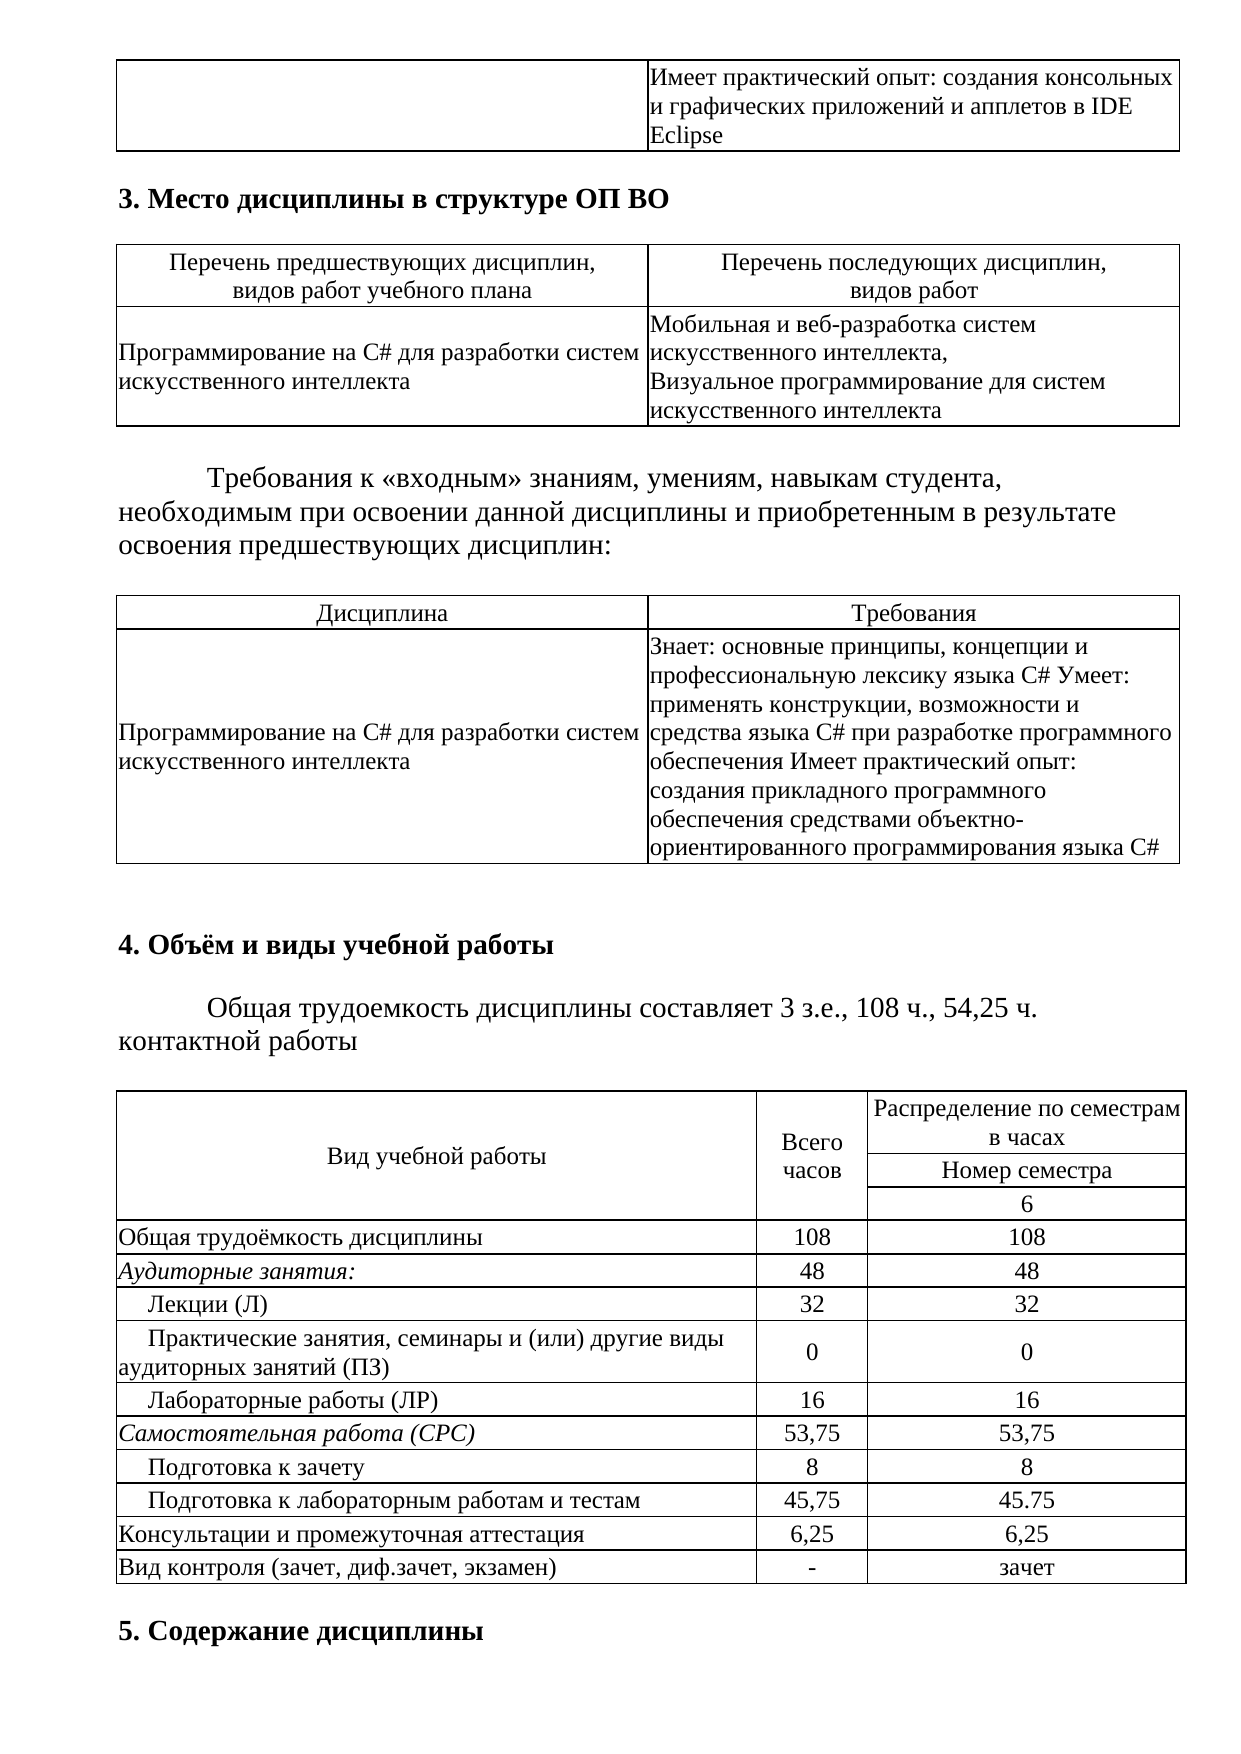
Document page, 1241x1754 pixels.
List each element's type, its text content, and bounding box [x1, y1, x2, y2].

text Общая трудоемкость дисциплины составляет 3 з.е., 108 ч., 54,25 ч. контактной работы [118, 990, 1181, 1057]
table_cell Общая трудоёмкость дисциплины [117, 1221, 756, 1253]
table_header Перечень последующих дисциплин, видов работ [649, 245, 1179, 306]
table_header Перечень предшествующих дисциплин, видов работ учебного плана [117, 245, 647, 306]
table_cell зачет [868, 1551, 1185, 1582]
table_cell 16 [757, 1383, 867, 1415]
table_cell 108 [757, 1221, 867, 1253]
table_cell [649, 61, 1179, 150]
table_cell 8 [868, 1450, 1185, 1482]
table_cell 8 [757, 1450, 867, 1482]
table_cell Мобильная и веб-разработка систем искусственного интеллекта, Визуальное программирование для систем искусственного интеллекта [649, 307, 1179, 425]
text Требования к «входным» знаниям, умениям, навыкам студента, необходимым при освоении данной дисциплины и приобретенным в результате освоения предшествующих дисциплин: [118, 460, 1181, 561]
table_cell Самостоятельная работа (СРС) [117, 1417, 756, 1449]
table_cell 108 [868, 1221, 1185, 1253]
table_cell 6 [868, 1188, 1185, 1219]
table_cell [117, 61, 647, 150]
table_cell 45.75 [868, 1484, 1185, 1516]
table_cell - [757, 1551, 867, 1582]
table_cell 0 [868, 1321, 1185, 1382]
table_cell Знает: основные принципы, концепции и профессиональную лексику языка C# Умеет: применять конструкции, возможности и средства языка C# при разработке программного обеспечения Имеет практический опыт: создания прикладного программного обеспечения средствами объектно-ориентированного программирования языка C# [649, 630, 1179, 863]
table_cell 16 [868, 1383, 1185, 1415]
table_cell Программирование на С# для разработки систем искусственного интеллекта [117, 630, 647, 863]
table_cell 0 [757, 1321, 867, 1382]
table_header Дисциплина [117, 596, 647, 628]
table_cell Консультации и промежуточная аттестация [117, 1517, 756, 1549]
table_cell Вид контроля (зачет, диф.зачет, экзамен) [117, 1551, 756, 1582]
table_header Требования [649, 596, 1179, 628]
table_header Распределение по семестрам в часах [868, 1092, 1185, 1152]
table_cell Программирование на С# для разработки систем искусственного интеллекта [117, 307, 647, 425]
text 5. Содержание дисциплины [118, 1613, 1181, 1647]
table_cell Номер семестра [868, 1154, 1185, 1186]
table_header Вид учебной работы [117, 1092, 756, 1219]
table_cell Практические занятия, семинары и (или) другие виды аудиторных занятий (ПЗ) [117, 1321, 756, 1382]
table_cell 6,25 [757, 1517, 867, 1549]
table_cell 48 [868, 1255, 1185, 1286]
text 3. Место дисциплины в структуре ОП ВО [118, 181, 1181, 214]
text 4. Объём и виды учебной работы [118, 927, 1181, 961]
table_cell 6,25 [868, 1517, 1185, 1549]
table_cell Аудиторные занятия: [117, 1255, 756, 1286]
table_cell 45,75 [757, 1484, 867, 1516]
table_cell Подготовка к лабораторным работам и тестам [117, 1484, 756, 1516]
table_cell 53,75 [868, 1417, 1185, 1449]
table_cell Подготовка к зачету [117, 1450, 756, 1482]
table_cell Лабораторные работы (ЛР) [117, 1383, 756, 1415]
table_cell 53,75 [757, 1417, 867, 1449]
table_cell 32 [757, 1288, 867, 1320]
table_header Всего часов [757, 1092, 867, 1219]
table_cell Лекции (Л) [117, 1288, 756, 1320]
table_cell 32 [868, 1288, 1185, 1320]
table_cell 48 [757, 1255, 867, 1286]
